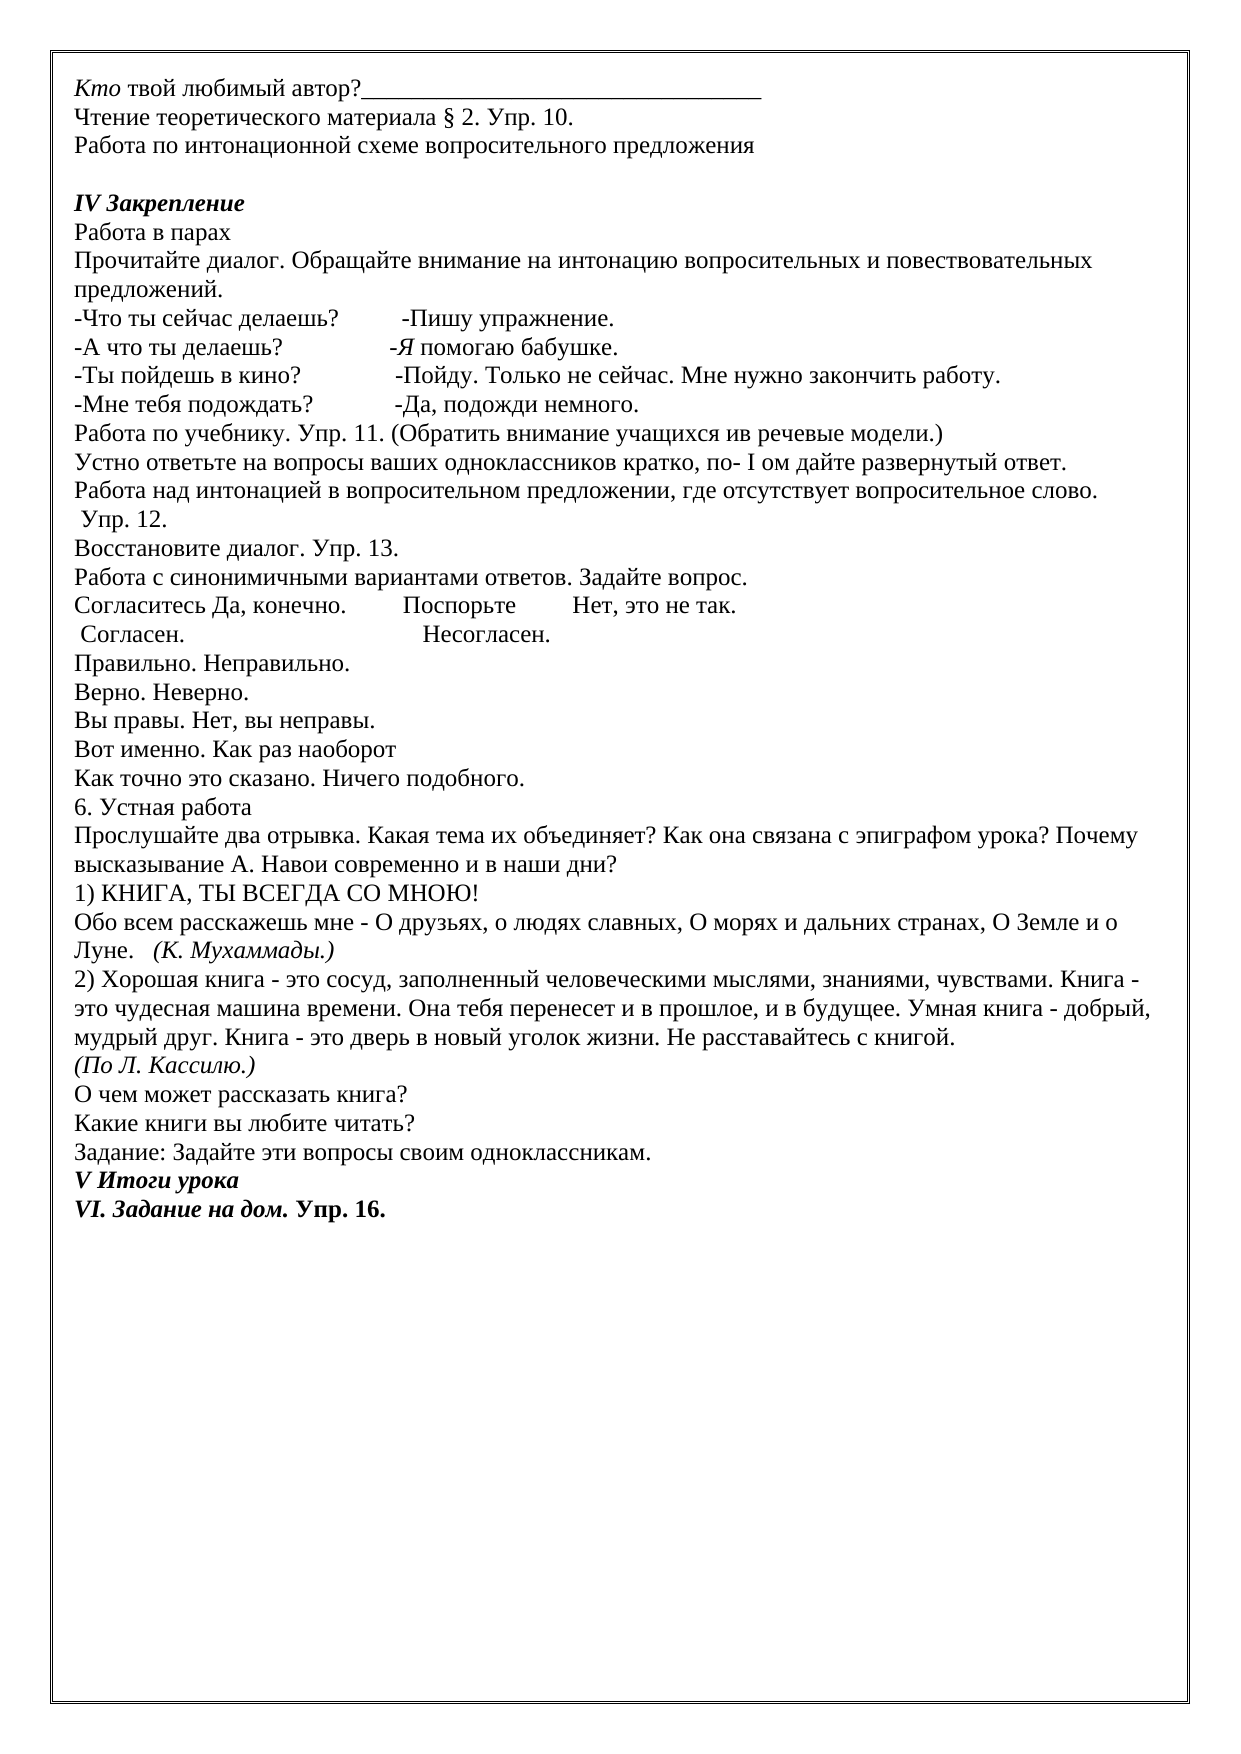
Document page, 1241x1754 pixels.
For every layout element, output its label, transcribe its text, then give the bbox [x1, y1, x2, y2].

text Согласен. Несогласен. [74, 619, 1152, 648]
text 6. Устная работа [74, 792, 1152, 821]
text Верно. Неверно. [74, 677, 1152, 706]
text Работа с синонимичными вариантами ответов. Задайте вопрос. [74, 562, 1152, 591]
text Какие книги вы любите читать? [74, 1108, 1152, 1137]
text -Что ты сейчас делаешь? -Пишу упражнение. [74, 303, 1152, 332]
text VI. Задание на дом. Упр. 16. [74, 1194, 1152, 1223]
text Восстановите диалог. Упр. 13. [74, 533, 1152, 562]
text Кто твой любимый автор?________________________________ [74, 73, 1152, 102]
text Правильно. Неправильно. [74, 648, 1152, 677]
text Прочитайте диалог. Обращайте внимание на интонацию вопросительных и повествовательных предложений. [74, 246, 1152, 303]
text Прослушайте два отрывка. Какая тема их объединяет? Как она связана с эпиграфом урока? Почему высказывание А. Навои современно и в наши дни? [74, 821, 1152, 878]
text Как точно это сказано. Ничего подобного. [74, 763, 1152, 792]
text IV Закрепление [74, 188, 1152, 217]
text Работа над интонацией в вопросительном предложении, где отсутствует вопросительное слово. [74, 476, 1152, 504]
text 1) КНИГА, ТЫ ВСЕГДА СО МНОЮ! [74, 878, 1152, 907]
text -Ты пойдешь в кино? -Пойду. Только не сейчас. Мне нужно закончить работу. [74, 361, 1152, 389]
text Работа по интонационной схеме вопросительного предложения [74, 131, 1152, 159]
text Устно ответьте на вопросы ваших одноклассников кратко, по- I ом дайте развернутый ответ. [74, 447, 1152, 476]
text 2) Хорошая книга - это сосуд, заполненный человеческими мыслями, знаниями, чувствами. Книга - это чудесная машина времени. Она тебя перенесет и в прошлое, и в будущее. Умная книга - добрый, мудрый друг. Книга - это дверь в новый уголок жизни. Не расставайтесь с книгой. [74, 964, 1152, 1051]
text Согласитесь Да, конечно. Поспорьте Нет, это не так. [74, 591, 1152, 619]
text (По Л. Кассилю.) [74, 1051, 1152, 1079]
text Вы правы. Нет, вы неправы. [74, 706, 1152, 734]
text О чем может рассказать книга? [74, 1079, 1152, 1108]
text Чтение теоретического материала § 2. Упр. 10. [74, 102, 1152, 131]
text V Итоги урока [74, 1166, 1152, 1194]
text Упр. 12. [74, 504, 1152, 533]
text Вот именно. Как раз наоборот [74, 734, 1152, 763]
text Работа в парах [74, 217, 1152, 246]
text -Мне тебя подождать? -Да, подожди немного. [74, 389, 1152, 418]
text Задание: Задайте эти вопросы своим одноклассникам. [74, 1137, 1152, 1166]
text Работа по учебнику. Упр. 11. (Обратить внимание учащихся ив речевые модели.) [74, 418, 1152, 447]
text -А что ты делаешь? -Я помогаю бабушке. [74, 332, 1152, 361]
text Обо всем расскажешь мне - О друзьях, о людях славных, О морях и дальних странах, О Земле и о Луне. (К. Мухаммады.) [74, 907, 1152, 964]
